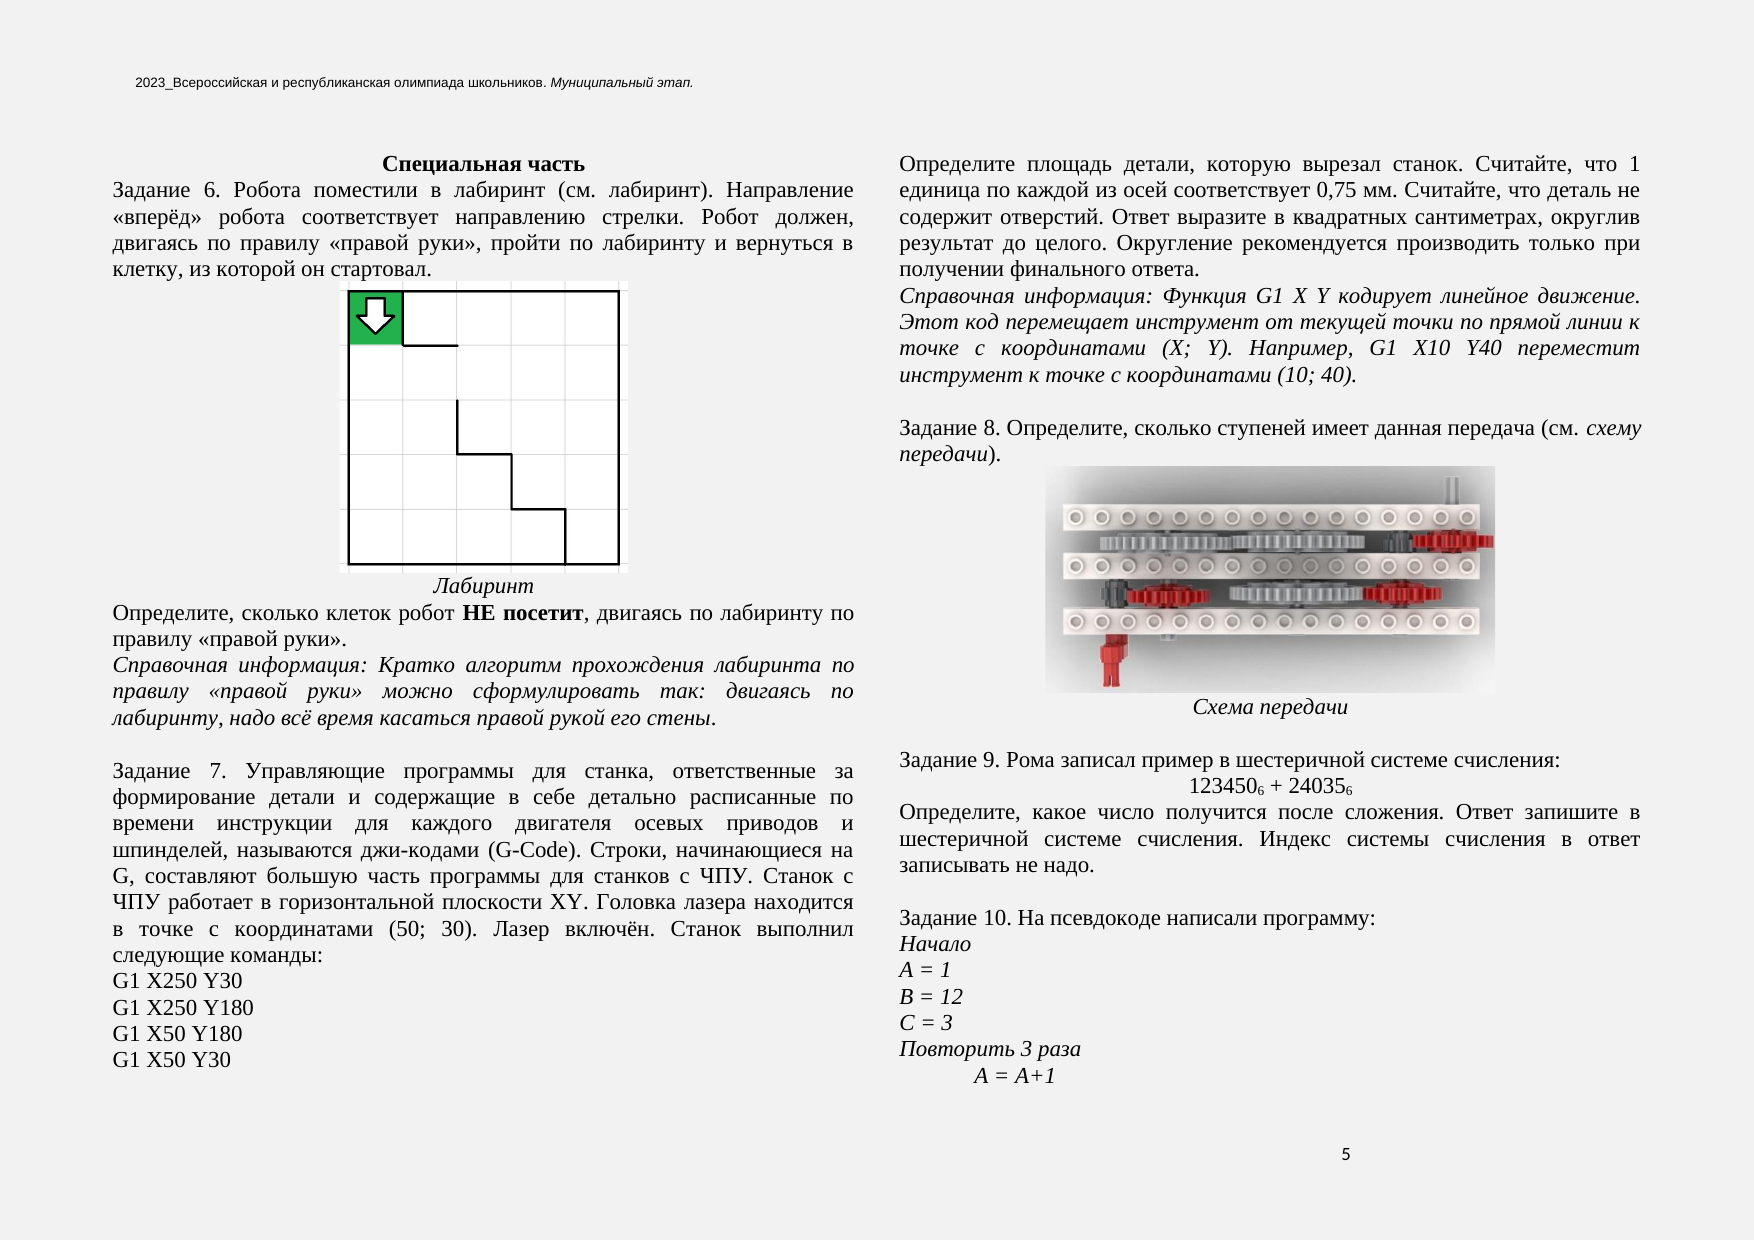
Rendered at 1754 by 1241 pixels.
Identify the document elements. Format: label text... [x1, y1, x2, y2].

text Схема передачи [899, 693, 1641, 719]
picture [1045, 466, 1496, 693]
text Задание 9. Рома записал пример в шестеричной системе счисления: [899, 746, 1641, 772]
text Повторить 3 раза [899, 1036, 1641, 1062]
text G1 X250 Y180 [112, 994, 855, 1020]
text А = А+1 [899, 1062, 1641, 1088]
text Задание 10. На псевдокоде написали программу: [899, 904, 1641, 930]
text G1 X250 Y30 [112, 967, 855, 994]
text Специальная часть [112, 150, 855, 176]
text Задание 6. Робота поместили в лабиринт (см. лабиринт). Направление «вперёд» робота соответствует направлению стрелки. Робот должен, двигаясь по правилу «правой руки», пройти по лабиринту и вернуться в клетку, из которой он стартовал. [112, 176, 855, 282]
text Определите площадь детали, которую вырезал станок. Считайте, что 1 единица по каждой из осей соответствует 0,75 мм. Считайте, что деталь не содержит отверстий. Ответ выразите в квадратных сантиметрах, округлив результат до целого. Округление рекомендуется производить только при получении финального ответа. [899, 150, 1641, 282]
text Справочная информация: Функция G1 X Y кодирует линейное движение. Этот код перемещает инструмент от текущей точки по прямой линии к точке с координатами (X; Y). Например, G1 X10 Y40 переместит инструмент к точке с координатами (10; 40). [899, 282, 1641, 387]
text Определите, какое число получится после сложения. Ответ запишите в шестеричной системе счисления. Индекс системы счисления в ответ записывать не надо. [899, 798, 1641, 877]
text G1 X50 Y180 [112, 1020, 855, 1047]
text Задание 8. Определите, сколько ступеней имеет данная передача (см. схему передачи). [899, 413, 1641, 466]
text 1234506 + 240356 [899, 772, 1641, 798]
text Лабиринт [112, 572, 855, 598]
text А = 1 [899, 956, 1641, 983]
text С = 3 [899, 1009, 1641, 1036]
text G1 X50 Y30 [112, 1047, 855, 1073]
text Определите, сколько клеток робот НЕ посетит, двигаясь по лабиринту по правилу «правой руки». [112, 598, 855, 651]
picture [339, 281, 628, 573]
text В = 12 [899, 983, 1641, 1009]
text Задание 7. Управляющие программы для станка, ответственные за формирование детали и содержащие в себе детально расписанные по времени инструкции для каждого двигателя осевых приводов и шпинделей, называются джи-кодами (G-Code). Строки, начинающиеся на G, составляют большую часть программы для станков с ЧПУ. Станок с ЧПУ работает в горизонтальной плоскости XY. Головка лазера находится в точке с координатами (50; 30). Лазер включён. Станок выполнил следующие команды: [112, 757, 855, 967]
text Справочная информация: Кратко алгоритм прохождения лабиринта по правилу «правой руки» можно сформулировать так: двигаясь по лабиринту, надо всё время касаться правой рукой его стены. [112, 651, 855, 730]
text Начало [899, 930, 1641, 956]
